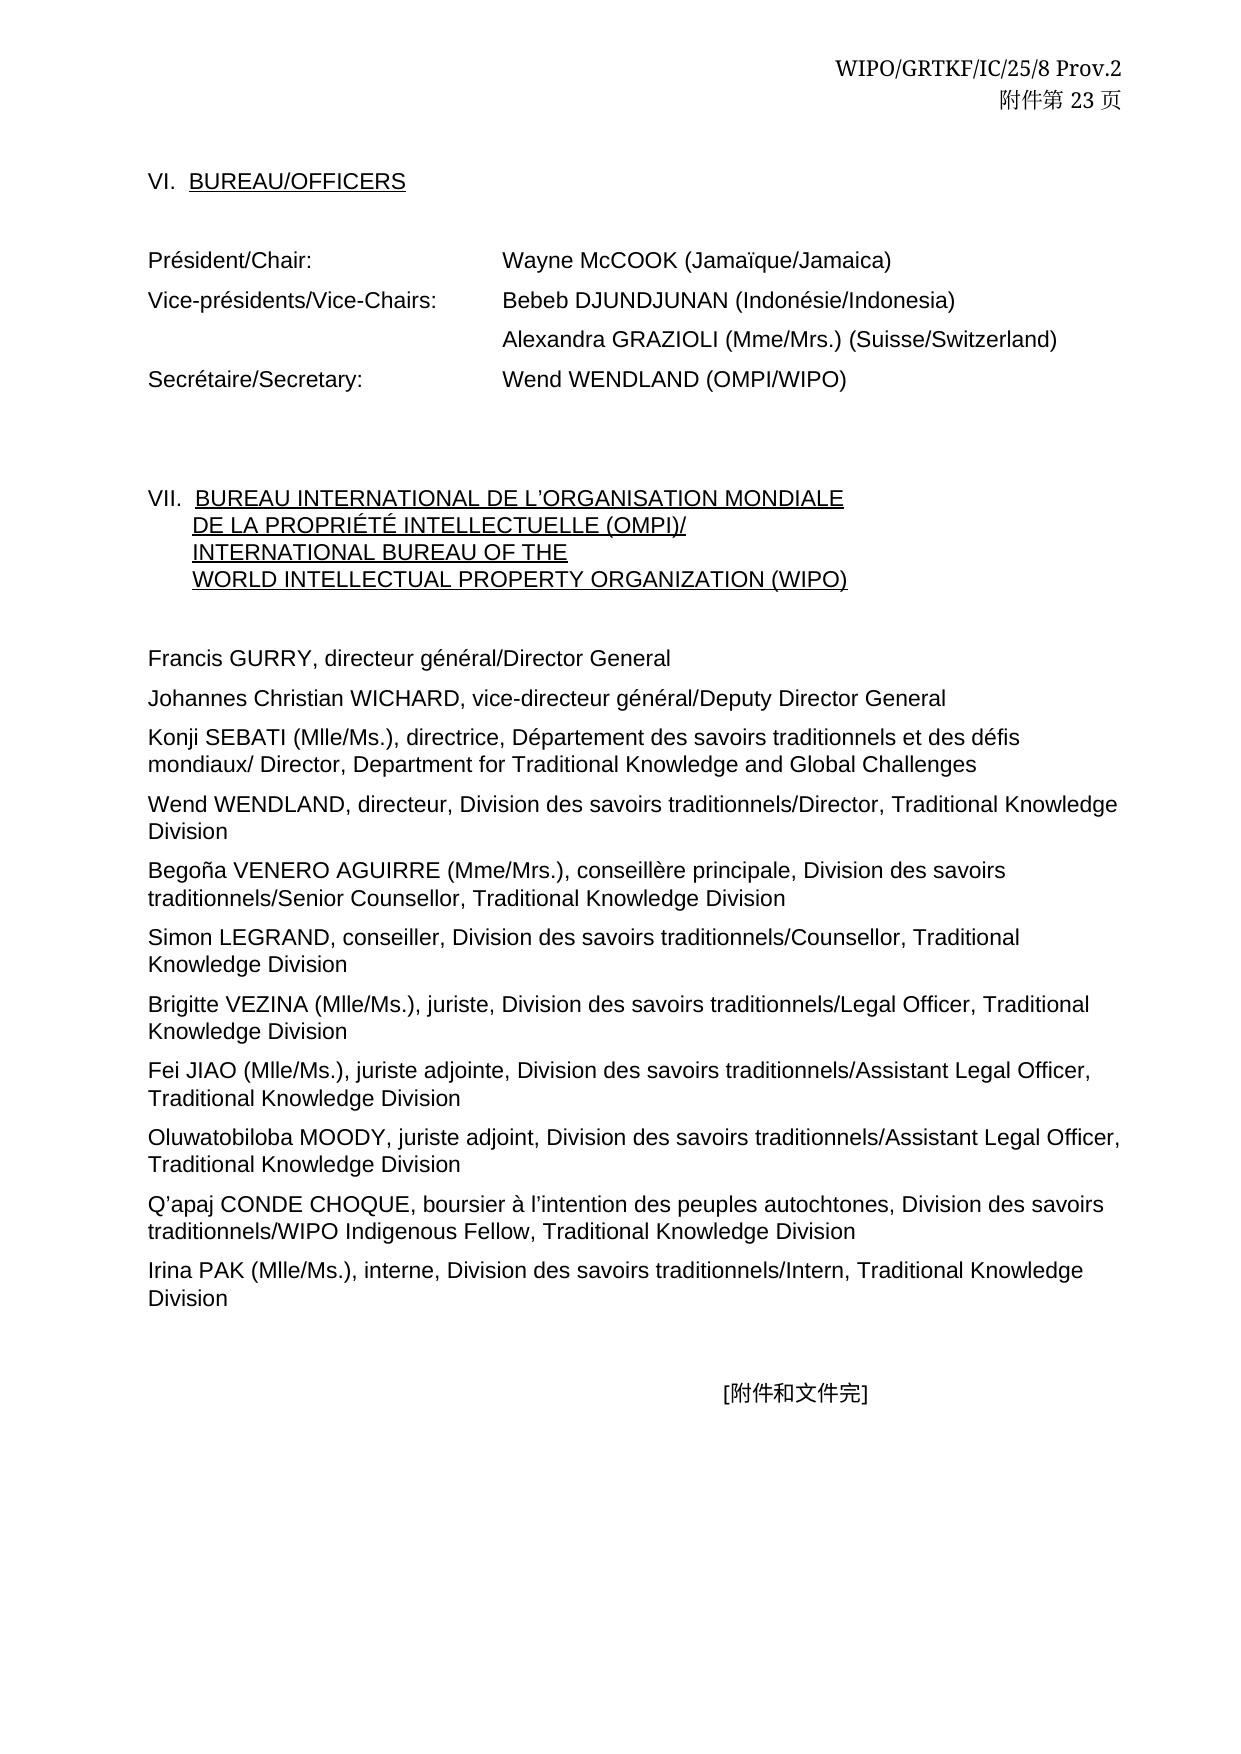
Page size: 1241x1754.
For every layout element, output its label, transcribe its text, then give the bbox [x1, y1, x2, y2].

text [附件和文件完] [723, 1376, 1122, 1408]
text Konji SEBATI (Mlle/Ms.), directrice, Département des savoirs traditionnels et des défis mondiaux/ Director, Department for Traditional Knowledge and Global Challenges [148, 723, 1122, 778]
text Secrétaire/Secretary: Wend WENDLAND (OMPI/WIPO) [148, 365, 1122, 392]
text Brigitte VEZINA (Mlle/Ms.), juriste, Division des savoirs traditionnels/Legal Officer, Traditional Knowledge Division [148, 990, 1122, 1044]
text VI. BUREAU/OFFICERS [148, 167, 1122, 194]
text VII. BUREAU INTERNATIONAL DE L’ORGANISATION MONDIALE DE LA PROPRIÉTÉ INTELLECTUELLE (OMPI)/ INTERNATIONAL BUREAU OF THE WORLD INTELLECTUAL PROPERTY ORGANIZATION (WIPO) [148, 484, 1122, 592]
text Alexandra GRAZIOLI (Mme/Mrs.) (Suisse/Switzerland) [148, 326, 1122, 353]
text Fei JIAO (Mlle/Ms.), juriste adjointe, Division des savoirs traditionnels/Assistant Legal Officer, Traditional Knowledge Division [148, 1057, 1122, 1111]
text Wend WENDLAND, directeur, Division des savoirs traditionnels/Director, Traditional Knowledge Division [148, 790, 1122, 844]
text Johannes Christian WICHARD, vice-directeur général/Deputy Director General [148, 684, 1122, 711]
text Q’apaj CONDE CHOQUE, boursier à l’intention des peuples autochtones, Division des savoirs traditionnels/WIPO Indigenous Fellow, Traditional Knowledge Division [148, 1190, 1122, 1244]
text Président/Chair: Wayne McCOOK (Jamaïque/Jamaica) [148, 246, 1122, 273]
text Francis GURRY, directeur général/Director General [148, 644, 1122, 671]
text Begoña VENERO AGUIRRE (Mme/Mrs.), conseillère principale, Division des savoirs traditionnels/Senior Counsellor, Traditional Knowledge Division [148, 857, 1122, 911]
text Vice-présidents/Vice-Chairs: Bebeb DJUNDJUNAN (Indonésie/Indonesia) [148, 286, 1122, 313]
text Oluwatobiloba MOODY, juriste adjoint, Division des savoirs traditionnels/Assistant Legal Officer, Traditional Knowledge Division [148, 1123, 1122, 1178]
text Irina PAK (Mlle/Ms.), interne, Division des savoirs traditionnels/Intern, Traditional Knowledge Division [148, 1257, 1122, 1311]
text Simon LEGRAND, conseiller, Division des savoirs traditionnels/Counsellor, Traditional Knowledge Division [148, 923, 1122, 978]
